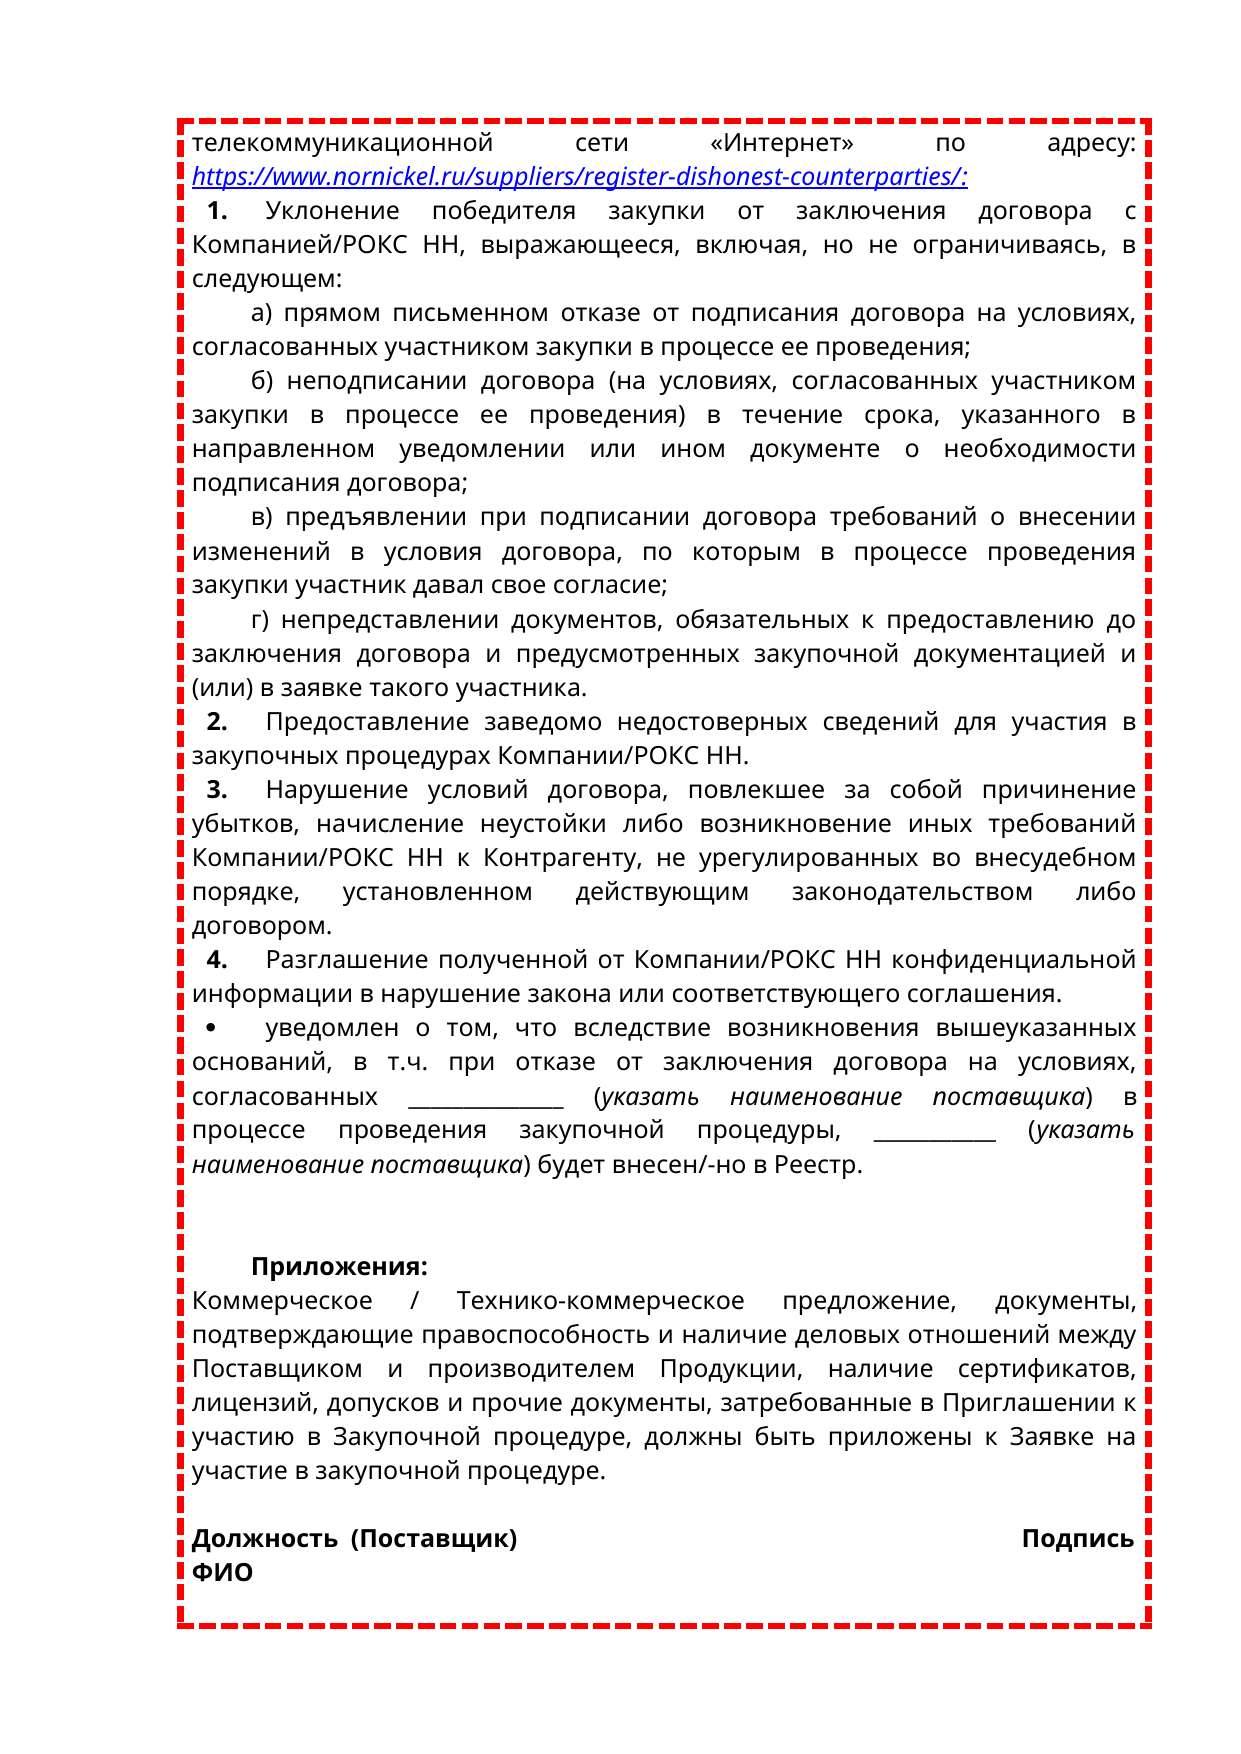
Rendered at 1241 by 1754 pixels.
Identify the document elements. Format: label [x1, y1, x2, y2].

table_header [180, 118, 1148, 1623]
